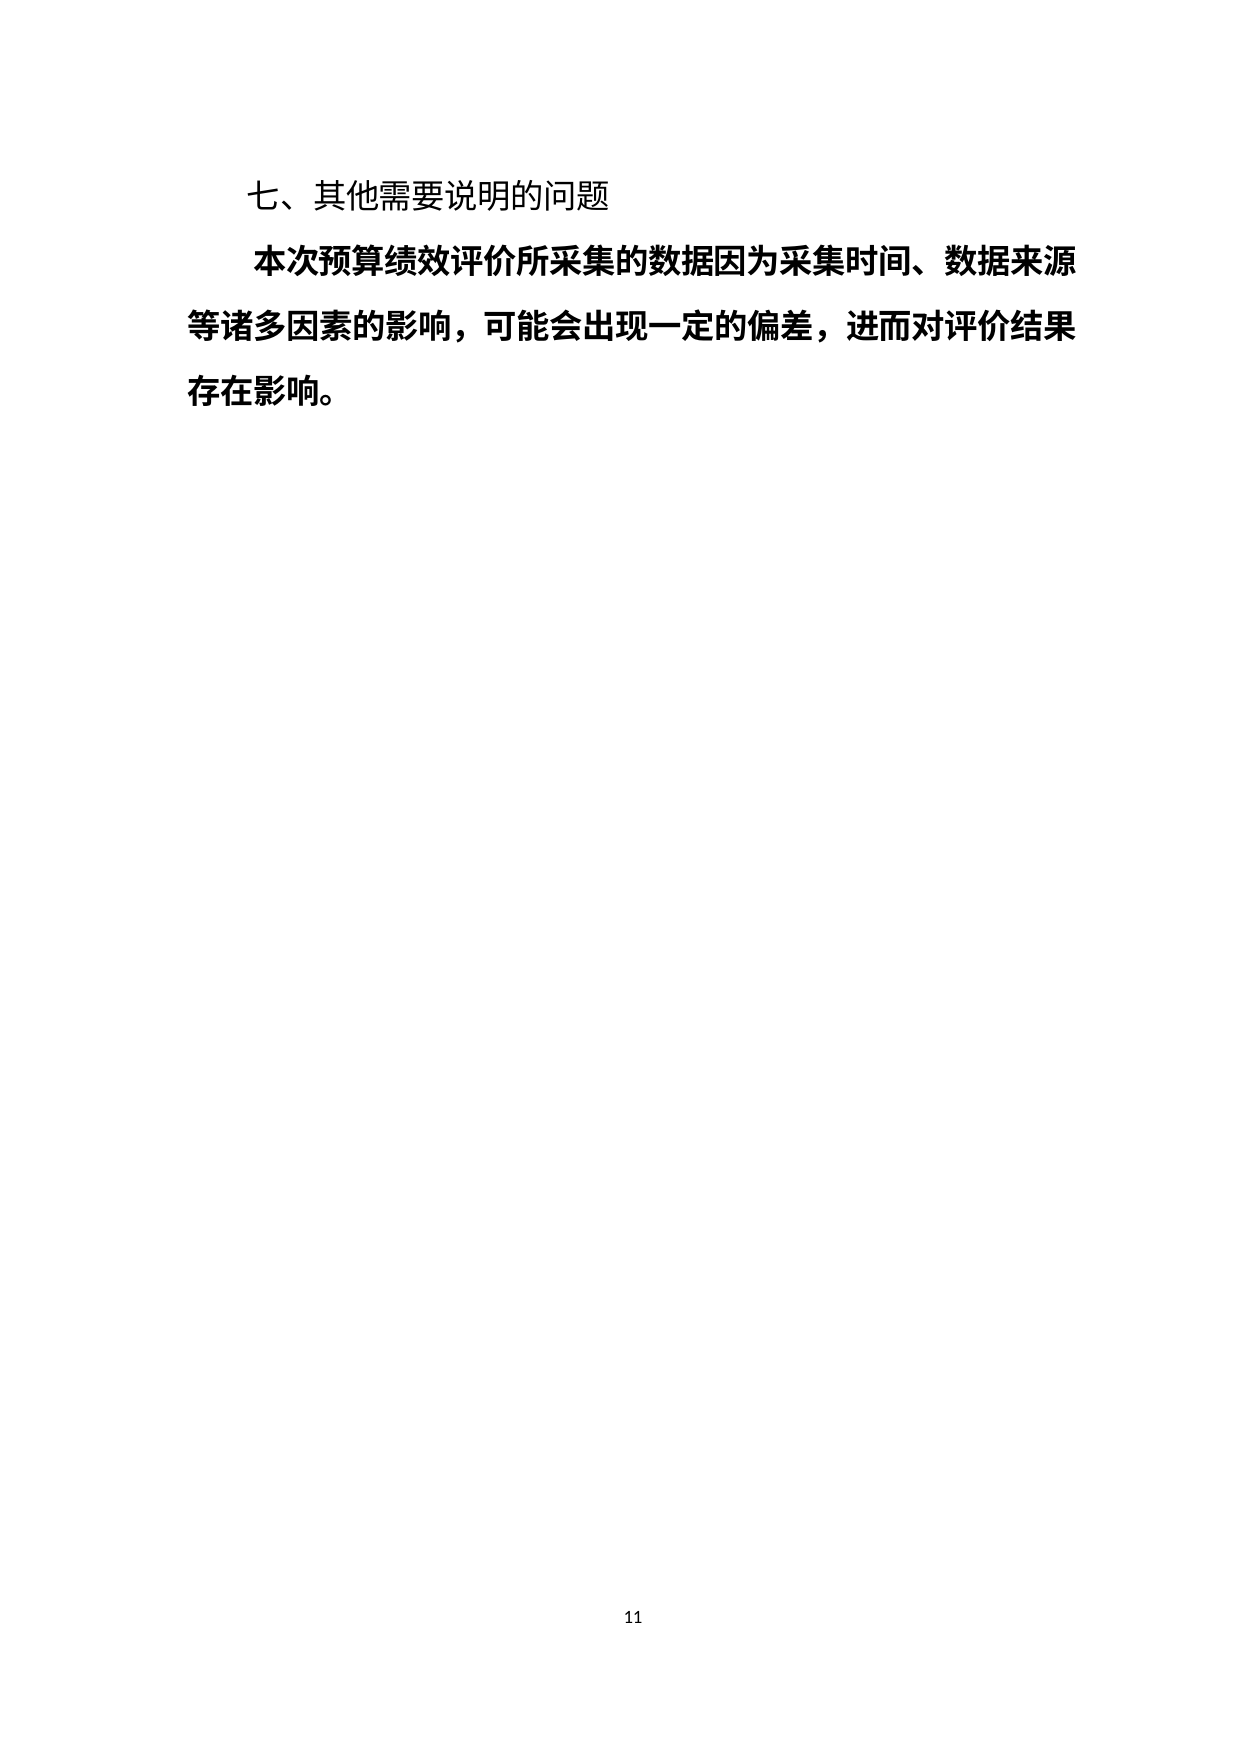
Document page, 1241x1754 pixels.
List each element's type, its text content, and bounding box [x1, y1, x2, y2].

text 七、其他需要说明的问题 [187, 162, 1078, 227]
text 本次预算绩效评价所采集的数据因为采集时间、数据来源等诸多因素的影响，可能会出现一定的偏差，进而对评价结果存在影响。 [187, 227, 1078, 422]
